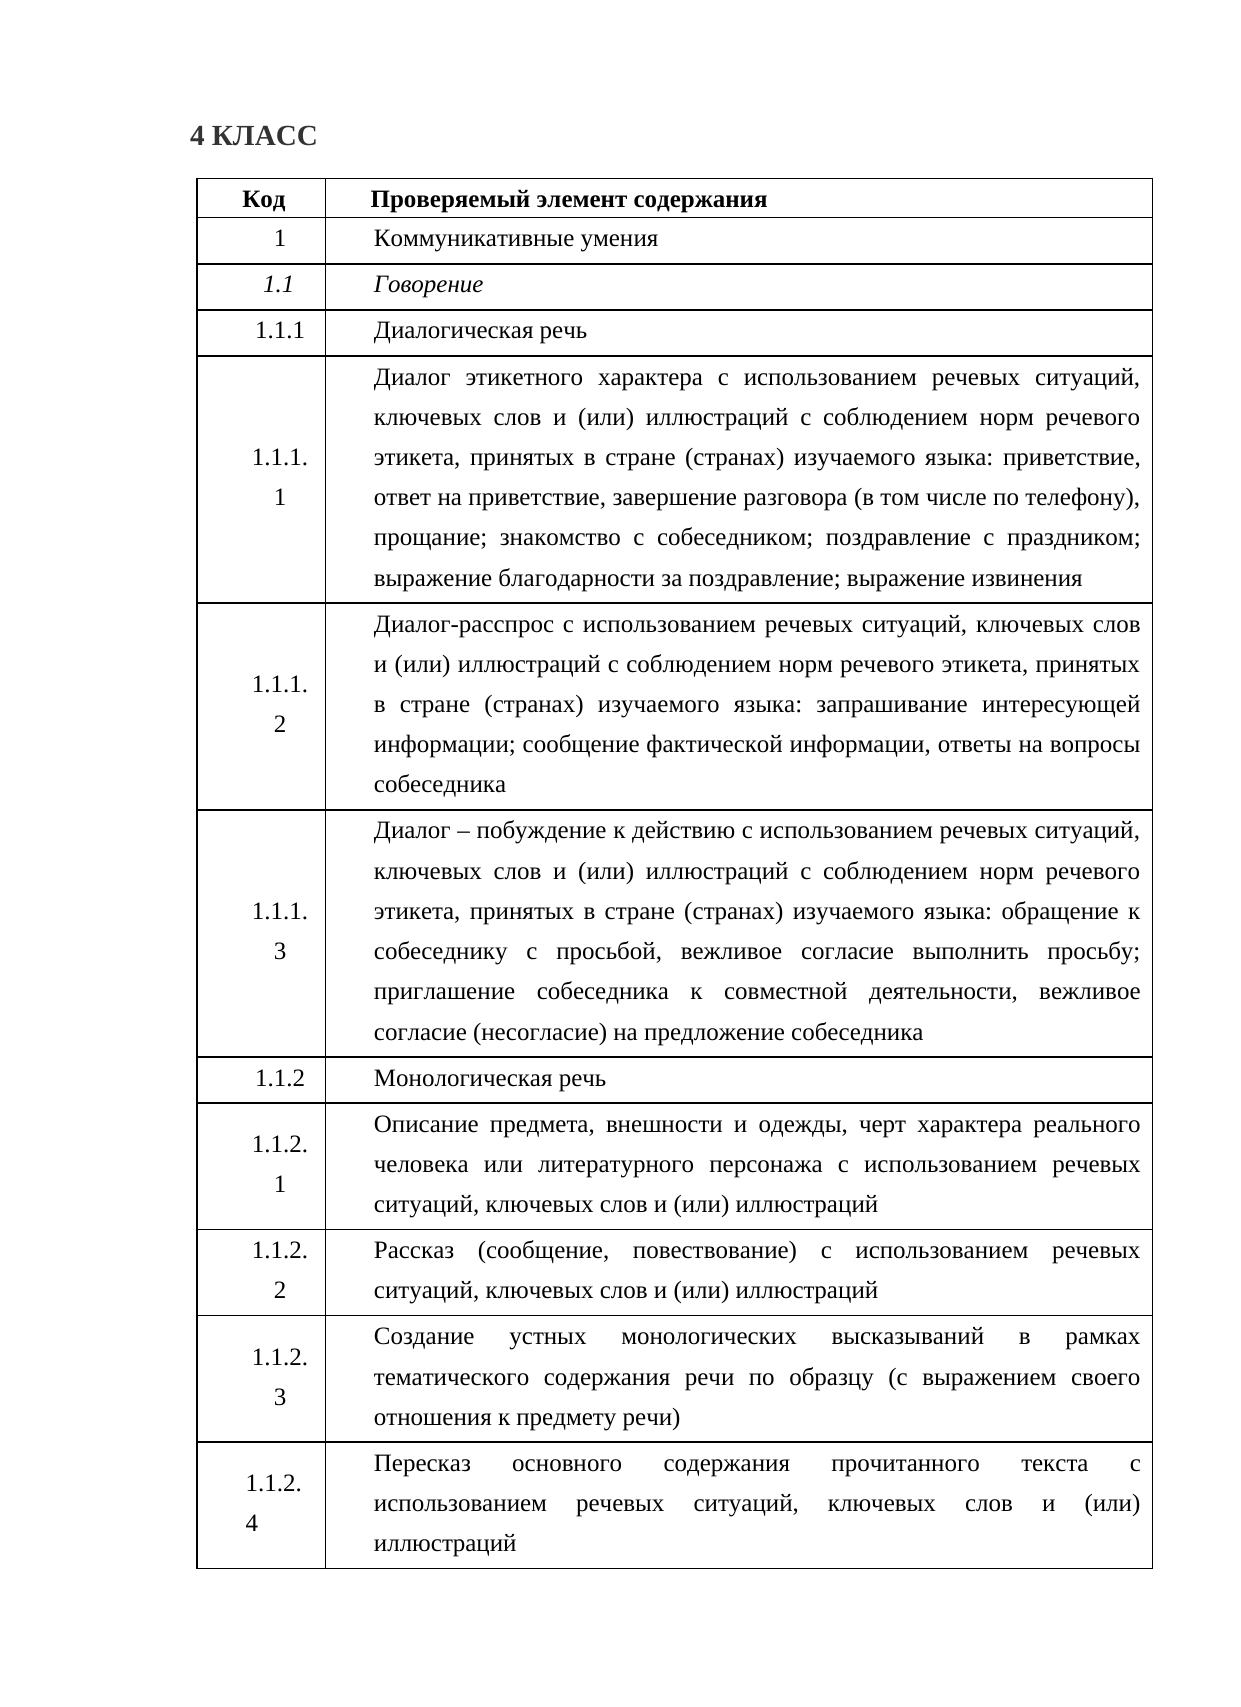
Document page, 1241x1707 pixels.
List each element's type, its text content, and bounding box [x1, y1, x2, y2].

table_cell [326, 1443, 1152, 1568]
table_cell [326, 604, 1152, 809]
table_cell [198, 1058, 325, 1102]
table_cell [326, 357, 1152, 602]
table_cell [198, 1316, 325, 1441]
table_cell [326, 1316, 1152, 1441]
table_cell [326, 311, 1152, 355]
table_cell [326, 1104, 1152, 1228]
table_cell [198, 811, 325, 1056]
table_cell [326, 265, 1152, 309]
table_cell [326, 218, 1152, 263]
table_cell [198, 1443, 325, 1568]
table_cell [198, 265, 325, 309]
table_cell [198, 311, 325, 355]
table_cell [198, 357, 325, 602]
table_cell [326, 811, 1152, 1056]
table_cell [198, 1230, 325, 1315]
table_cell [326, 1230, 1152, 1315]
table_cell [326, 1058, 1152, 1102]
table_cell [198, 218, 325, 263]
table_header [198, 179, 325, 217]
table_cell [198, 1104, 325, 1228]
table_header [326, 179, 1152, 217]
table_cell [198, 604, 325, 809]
text 4 КЛАСС [190, 118, 1152, 152]
